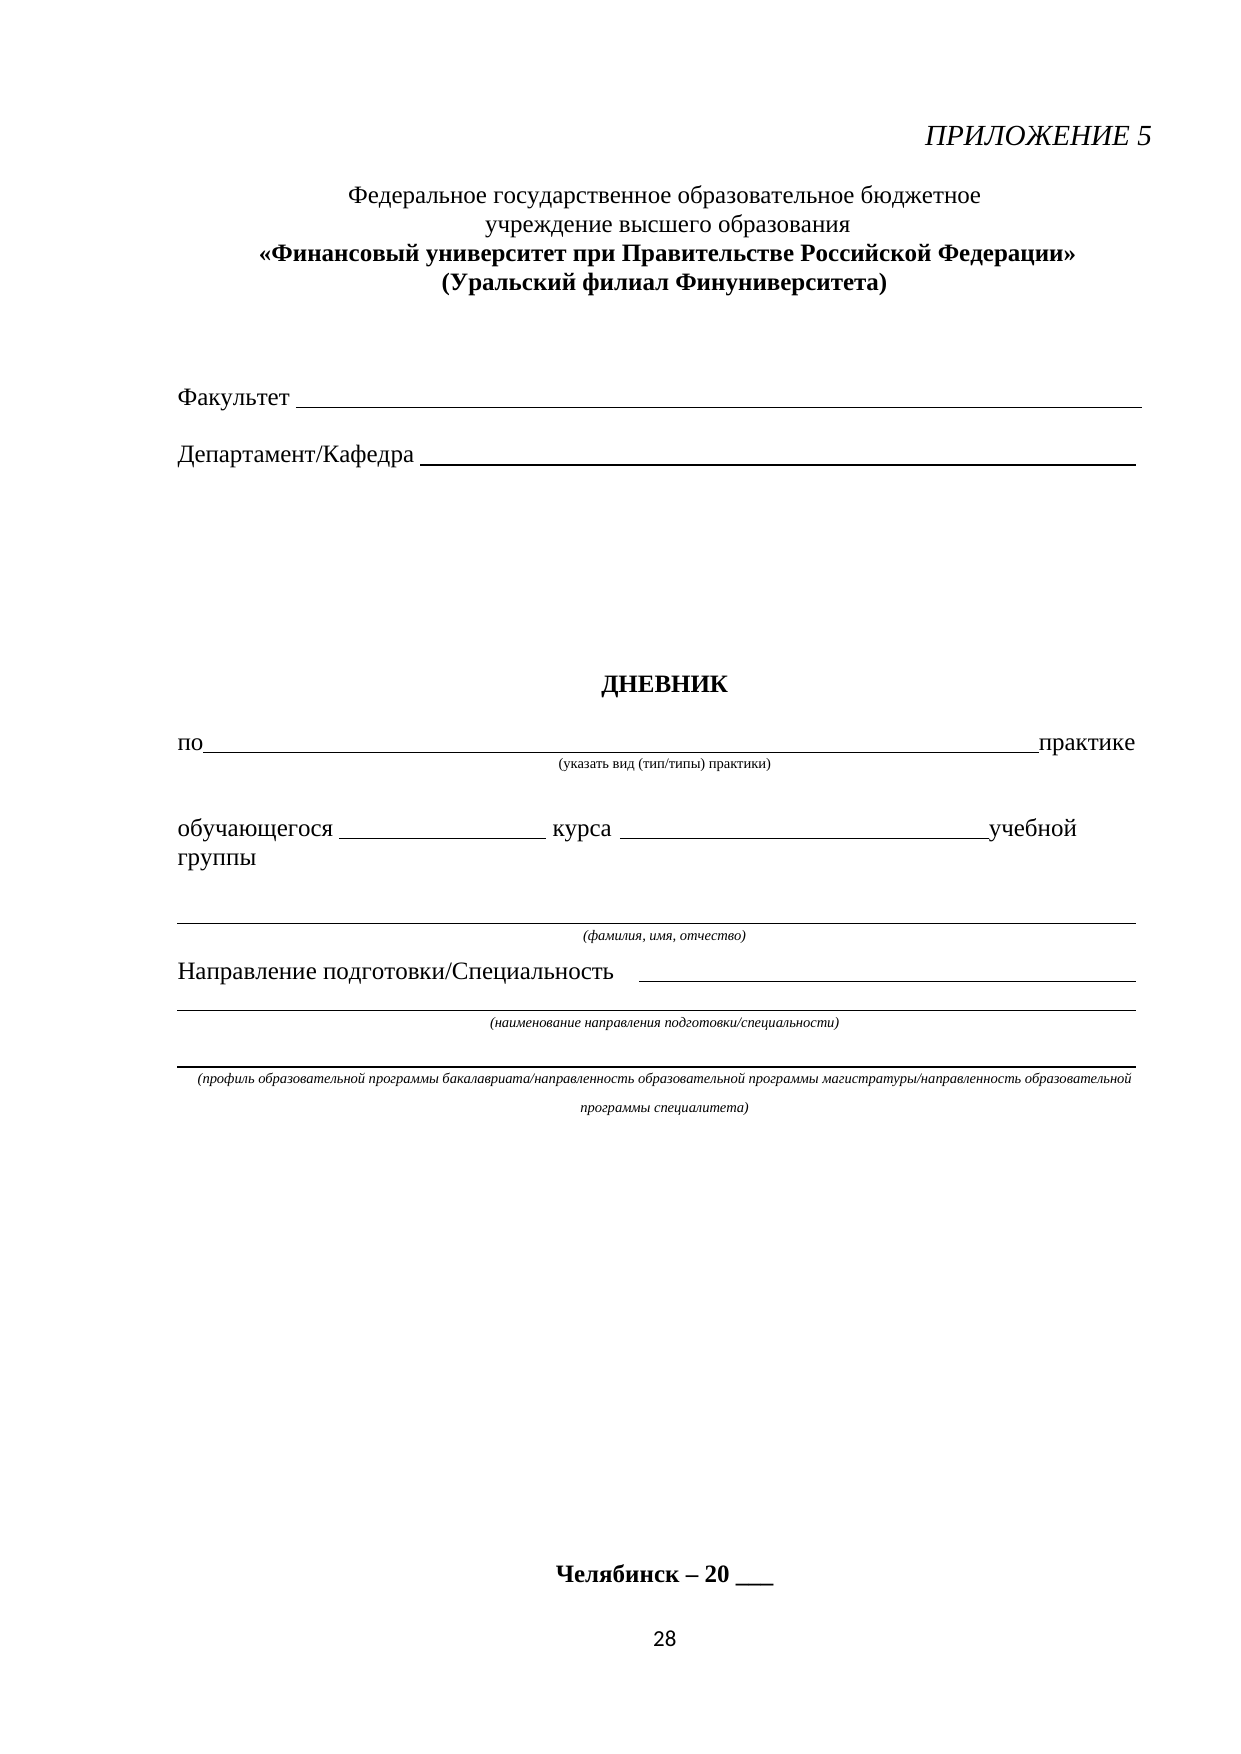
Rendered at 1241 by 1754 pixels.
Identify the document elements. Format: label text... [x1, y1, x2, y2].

text Направление подготовки/Специальность [177, 956, 1152, 1013]
text (фамилия, имя, отчество) [177, 927, 1152, 956]
text (профиль образовательной программы бакалавриата/направленность образовательной программы магистратуры/направленность образовательной программы специалитета) [177, 1070, 1152, 1128]
text ДНЕВНИК [177, 669, 1152, 698]
text Федеральное государственное образовательное бюджетное [177, 180, 1152, 209]
text (наименование направления подготовки/специальности) [177, 1013, 1152, 1042]
text (Уральский филиал Финуниверситета) [177, 267, 1152, 295]
text обучающегося курса учебной группы [177, 813, 1152, 870]
text учреждение высшего образования [177, 209, 1152, 238]
text ПРИЛОЖЕНИЕ 5 [177, 118, 1152, 152]
text Департамент/Кафедра [177, 439, 1152, 468]
text «Финансовый университет при Правительстве Российской Федерации» [177, 238, 1152, 267]
text по практике [177, 727, 1152, 755]
text (указать вид (тип/типы) практики) [177, 755, 1152, 784]
text Факультет [177, 382, 1152, 410]
text Челябинск – 20 ___ [177, 1559, 1152, 1588]
